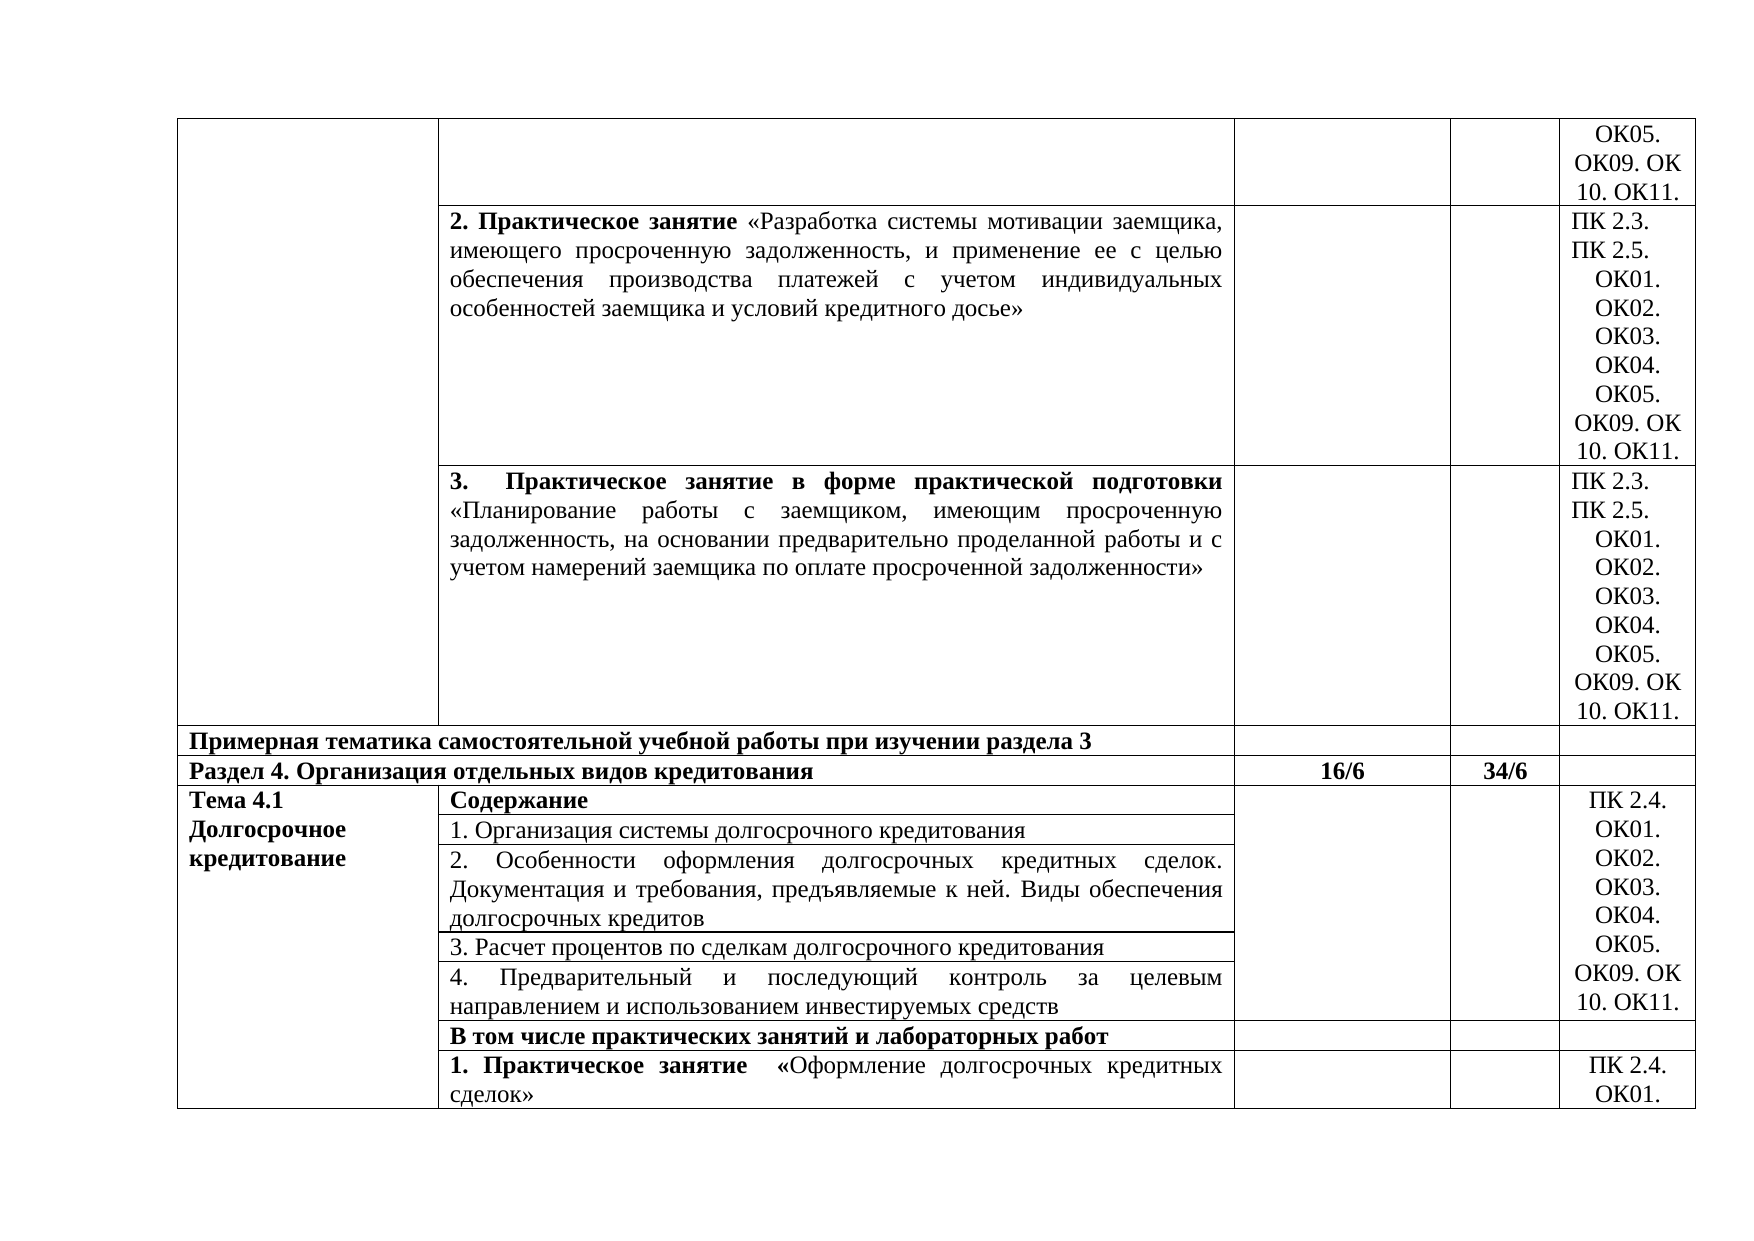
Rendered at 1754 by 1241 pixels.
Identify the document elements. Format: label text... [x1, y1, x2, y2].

table_cell 4. Предварительный и последующий контроль за целевым направлением и использованием инвестируемых средств [439, 962, 1234, 1020]
table_cell [1451, 1021, 1559, 1049]
table_cell [1451, 466, 1559, 725]
table_cell [1235, 726, 1450, 755]
table_cell [1560, 726, 1695, 755]
table_cell ПК 2.4. ОК01. ОК02. ОК03. ОК04. ОК05. ОК09. ОК 10. ОК11. [1560, 786, 1695, 1020]
table_cell Содержание [439, 786, 1234, 814]
table_cell ПК 2.3. ПК 2.5. ОК01. ОК02. ОК03. ОК04. ОК05. ОК09. ОК 10. ОК11. [1560, 466, 1695, 725]
table_cell [1451, 726, 1559, 755]
table_cell [1235, 786, 1450, 1020]
table_cell 2. Практическое занятие «Разработка системы мотивации заемщика, имеющего просроченную задолженность, и применение ее с целью обеспечения производства платежей с учетом индивидуальных особенностей заемщика и условий кредитного досье» [439, 206, 1234, 465]
table_cell 34/6 [1451, 756, 1559, 784]
table_cell В том числе практических занятий и лабораторных работ [439, 1021, 1234, 1049]
table_cell [1451, 119, 1559, 205]
table_cell 3. Практическое занятие в форме практической подготовки «Планирование работы с заемщиком, имеющим просроченную задолженность, на основании предварительно проделанной работы и с учетом намерений заемщика по оплате просроченной задолженности» [439, 466, 1234, 725]
table_cell Примерная тематика самостоятельной учебной работы при изучении раздела 3 [178, 726, 1234, 755]
table_cell [1560, 756, 1695, 784]
table_cell 16/6 [1235, 756, 1450, 784]
table_cell [1235, 206, 1450, 465]
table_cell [1560, 1051, 1695, 1108]
table_cell 3. Расчет процентов по сделкам долгосрочного кредитования [439, 933, 1234, 961]
table_cell [1451, 786, 1559, 1020]
table_cell [1235, 1021, 1450, 1049]
table_cell Раздел 4. Организация отдельных видов кредитования [178, 756, 1234, 784]
table_cell [1235, 1051, 1450, 1108]
table_cell 1. Организация системы долгосрочного кредитования [439, 815, 1234, 844]
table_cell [439, 119, 1234, 205]
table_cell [439, 1051, 1234, 1108]
table_cell 2. Особенности оформления долгосрочных кредитных сделок. Документация и требования, предъявляемые к ней. Виды обеспечения долгосрочных кредитов [439, 845, 1234, 931]
table_cell [1235, 466, 1450, 725]
table_cell [1235, 119, 1450, 205]
table_cell Тема 4.1 Долгосрочное кредитование [178, 786, 438, 1108]
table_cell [1560, 119, 1695, 205]
table_cell ПК 2.3. ПК 2.5. ОК01. ОК02. ОК03. ОК04. ОК05. ОК09. ОК 10. ОК11. [1560, 206, 1695, 465]
table_cell [1451, 206, 1559, 465]
table_cell [1560, 1021, 1695, 1049]
table_cell [1451, 1051, 1559, 1108]
